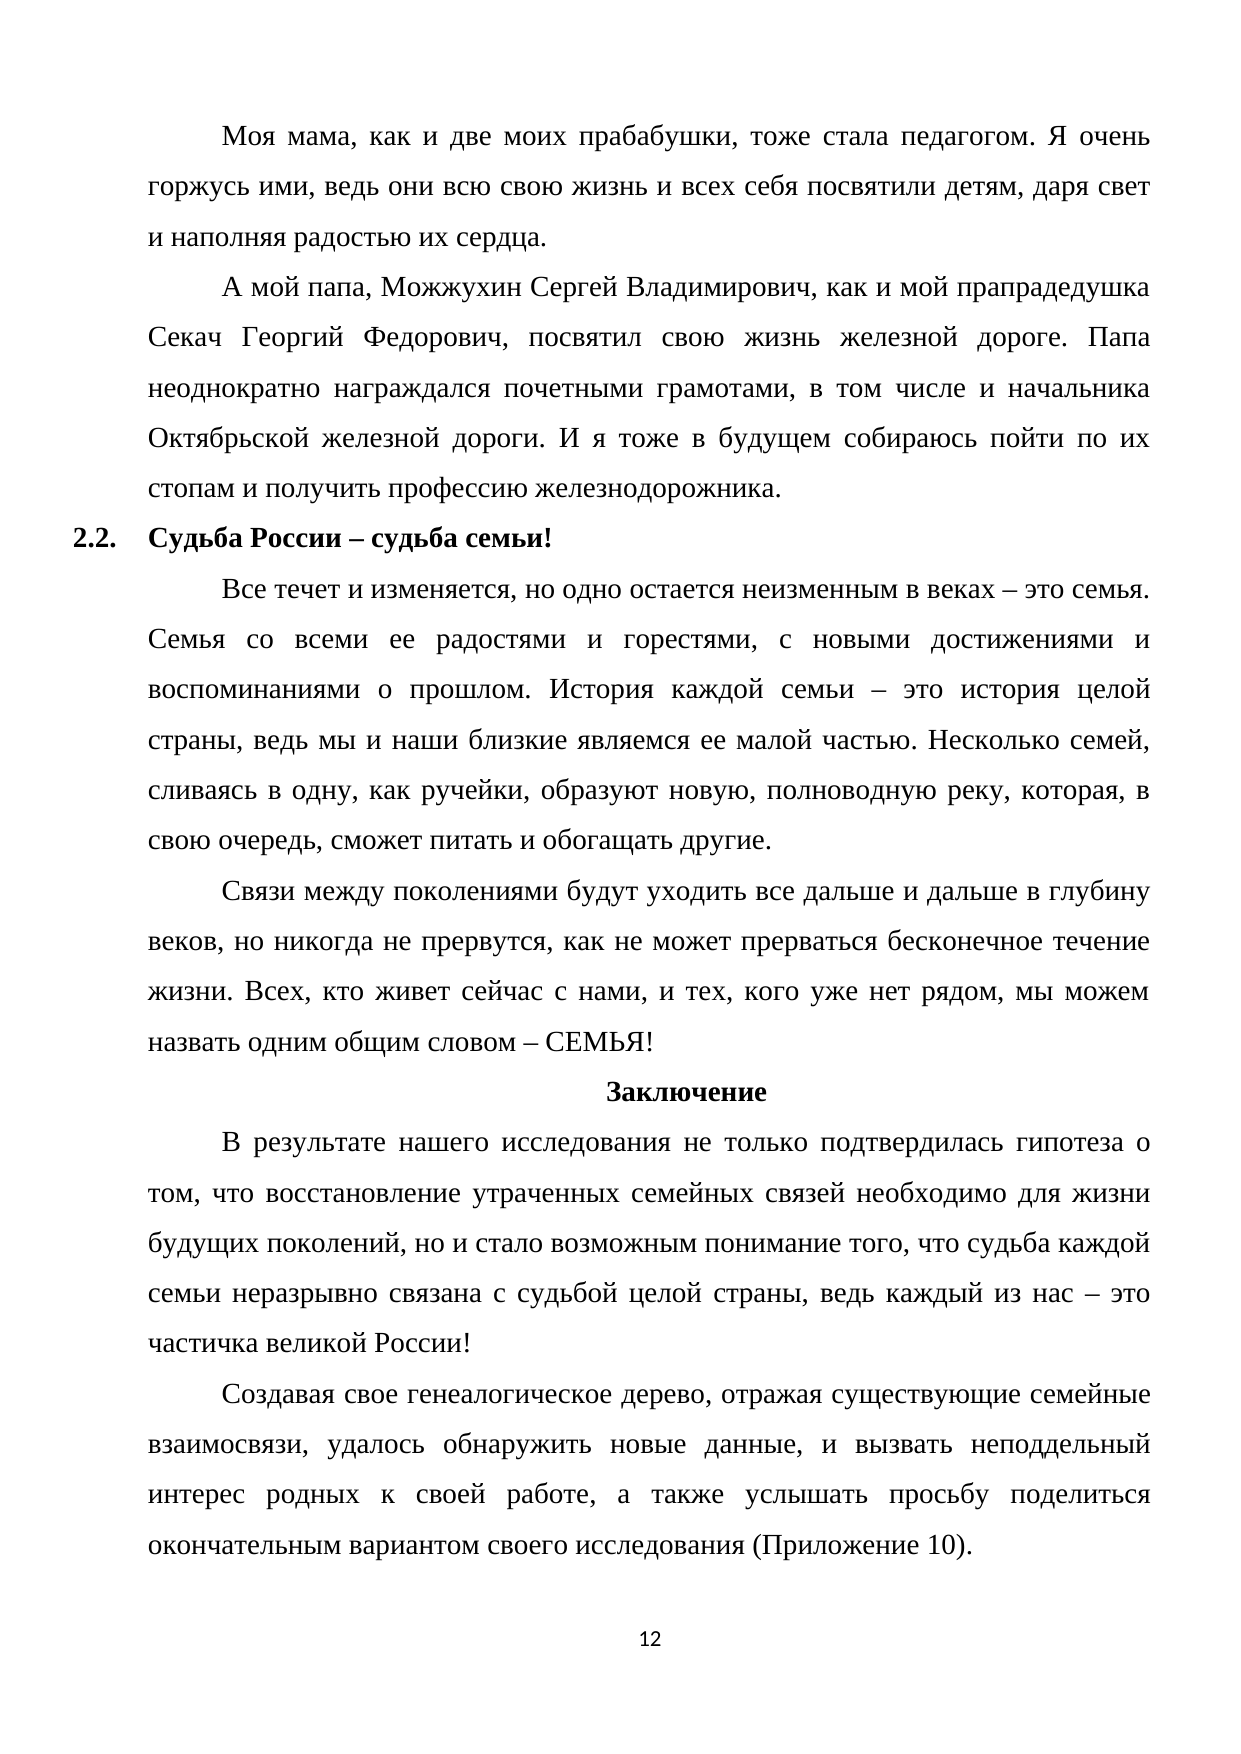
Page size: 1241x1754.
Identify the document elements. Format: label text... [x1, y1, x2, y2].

text Заключение [148, 1074, 1152, 1108]
text Все течет и изменяется, но одно остается неизменным в веках – это семья. Семья со всеми ее радостями и горестями, с новыми достижениями и воспоминаниями о прошлом. История каждой семьи – это история целой страны, ведь мы и наши близкие являемся ее малой частью. Несколько семей, сливаясь в одну, как ручейки, образуют новую, полноводную реку, которая, в свою очередь, сможет питать и обогащать другие. [148, 571, 1152, 856]
text Создавая свое генеалогическое дерево, отражая существующие семейные взаимосвязи, удалось обнаружить новые данные, и вызвать неподдельный интерес родных к своей работе, а также услышать просьбу поделиться окончательным вариантом своего исследования (Приложение 10). [148, 1376, 1152, 1560]
text В результате нашего исследования не только подтвердилась гипотеза о том, что восстановление утраченных семейных связей необходимо для жизни будущих поколений, но и стало возможным понимание того, что судьба каждой семьи неразрывно связана с судьбой целой страны, ведь каждый из нас – это частичка великой России! [148, 1124, 1152, 1359]
text А мой папа, Можжухин Сергей Владимирович, как и мой прапрадедушка Секач Георгий Федорович, посвятил свою жизнь железной дороге. Папа неоднократно награждался почетными грамотами, в том числе и начальника Октябрьской железной дороги. И я тоже в будущем собираюсь пойти по их стопам и получить профессию железнодорожника. [148, 269, 1152, 504]
text Моя мама, как и две моих прабабушки, тоже стала педагогом. Я очень горжусь ими, ведь они всю свою жизнь и всех себя посвятили детям, даря свет и наполняя радостью их сердца. [148, 118, 1152, 252]
list Судьба России – судьба семьи! [73, 521, 1152, 554]
text Связи между поколениями будут уходить все дальше и дальше в глубину веков, но никогда не прервутся, как не может прерваться бесконечное течение жизни. Всех, кто живет сейчас с нами, и тех, кого уже нет рядом, мы можем назвать одним общим словом – СЕМЬЯ! [148, 873, 1152, 1057]
